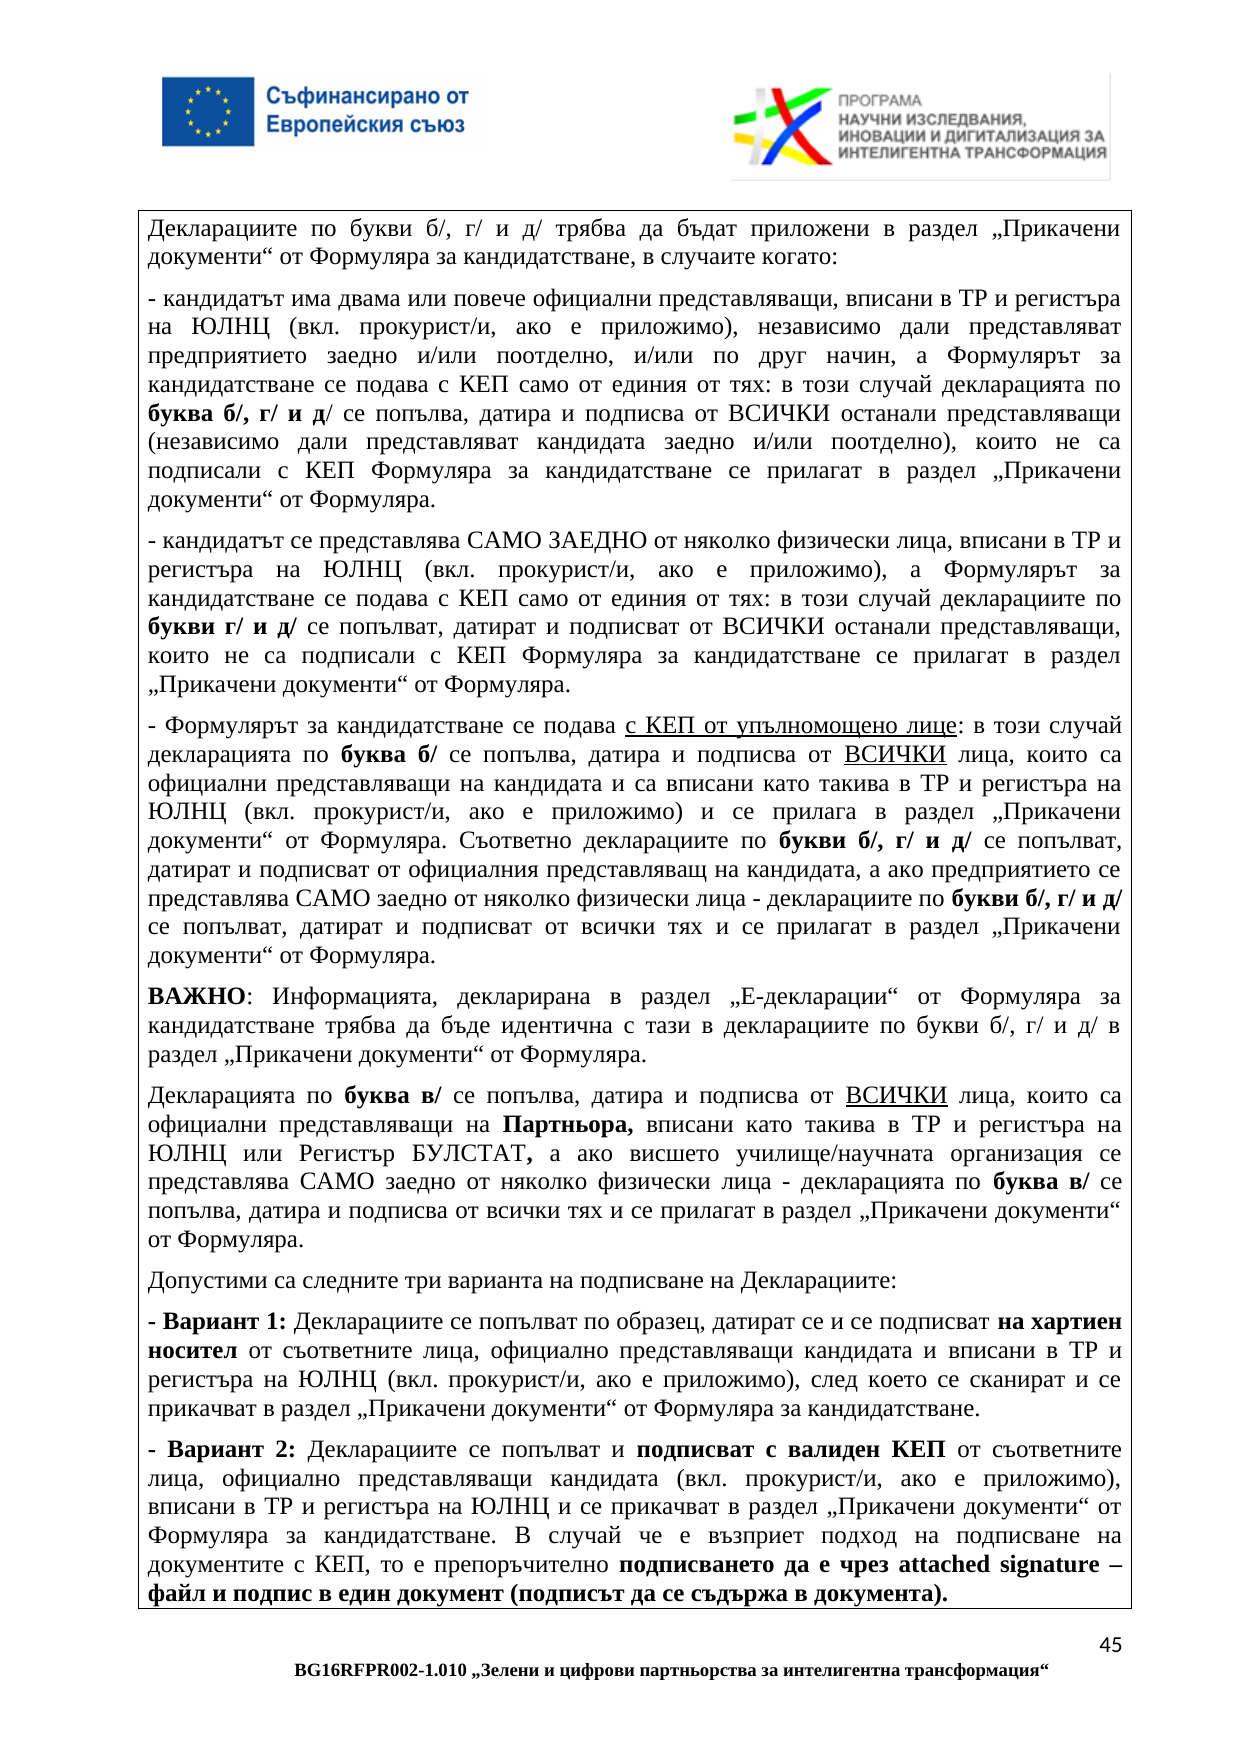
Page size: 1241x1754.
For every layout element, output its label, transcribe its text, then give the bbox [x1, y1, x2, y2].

text - кандидатът има двама или повече официални представляващи, вписани в ТР и регистъра на ЮЛНЦ (вкл. прокурист/и, ако е приложимо), независимо дали представляват предприятието заедно и/или поотделно, и/или по друг начин, а Формулярът за кандидатстване се подава с КЕП само от единия от тях: в този случай декларацията по буква б/, г/ и д/ се попълва, датира и подписва от ВСИЧКИ останали представляващи (независимо дали представляват кандидата заедно и/или поотделно), които не са подписали с КЕП Формуляра за кандидатстване се прилагат в раздел „Прикачени документи“ от Формуляра. [139, 279, 1131, 513]
text - кандидатът се представлява САМО ЗАЕДНО от няколко физически лица, вписани в ТР и регистъра на ЮЛНЦ (вкл. прокурист/и, ако е приложимо), а Формулярът за кандидатстване се подава с КЕП само от единия от тях: в този случай декларациите по букви г/ и д/ се попълват, датират и подписват от ВСИЧКИ останали представляващи, които не са подписали с КЕП Формуляра за кандидатстване се прилагат в раздел „Прикачени документи“ от Формуляра. [139, 522, 1131, 698]
text ВАЖНО: Информацията, декларирана в раздел „Е-декларации“ от Формуляра за кандидатстване трябва да бъде идентична с тази в декларациите по букви б/, г/ и д/ в раздел „Прикачени документи“ от Формуляра. [139, 978, 1131, 1068]
text Допустими са следните три варианта на подписване на Декларациите: [139, 1262, 1131, 1294]
text Декларацията по буквa в/ се попълва, датира и подписва от ВСИЧКИ лица, които са официални представляващи на Партньора, вписани като такива в ТР и регистъра на ЮЛНЦ или Регистър БУЛСТАТ, а ако висшето училище/научната организация се представлява САМО заедно от няколко физически лица - декларацията по буква в/ се попълва, датира и подписва от всички тях и се прилагат в раздел „Прикачени документи“ от Формуляра. [139, 1077, 1131, 1253]
picture [731, 73, 1112, 182]
text - Формулярът за кандидатстване се подава с КЕП от упълномощено лице: в този случай декларацията по буква б/ се попълва, датира и подписва от ВСИЧКИ лица, които са официални представляващи на кандидата и са вписани като такива в ТР и регистъра на ЮЛНЦ (вкл. прокурист/и, ако е приложимо) и се прилага в раздел „Прикачени документи“ от Формуляра. Съответно декларациите по букви б/, г/ и д/ се попълват, датират и подписват от официалния представляващ на кандидата, а ако предприятието се представлява САМО заедно от няколко физически лица - декларациите по букви б/, г/ и д/ се попълват, датират и подписват от всички тях и се прилагат в раздел „Прикачени документи“ от Формуляра. [139, 707, 1131, 969]
text - Вариант 2: Декларациите се попълват и подписват с валиден КЕП от съответните лица, официално представляващи кандидата (вкл. прокурист/и, ако е приложимо), вписани в ТР и регистъра на ЮЛНЦ и се прикачват в раздел „Прикачени документи“ от Формуляра за кандидатстване. В случай че е възприет подход на подписване на документите с КЕП, то е препоръчително подписването да е чрез attached signature – файл и подпис в един документ (подписът да се съдържа в документа). [139, 1431, 1131, 1608]
picture [158, 73, 489, 151]
text - Вариант 1: Декларациите се попълват по образец, датират се и се подписват на хартиен носител от съответните лица, официално представляващи кандидата и вписани в ТР и регистъра на ЮЛНЦ (вкл. прокурист/и, ако е приложимо), след което се сканират и се прикачват в раздел „Прикачени документи“ от Формуляра за кандидатстване. [139, 1303, 1131, 1421]
text Декларациите по букви б/, г/ и д/ трябва да бъдат приложени в раздел „Прикачени документи“ от Формуляра за кандидатстване, в случаите когато: [139, 211, 1131, 270]
